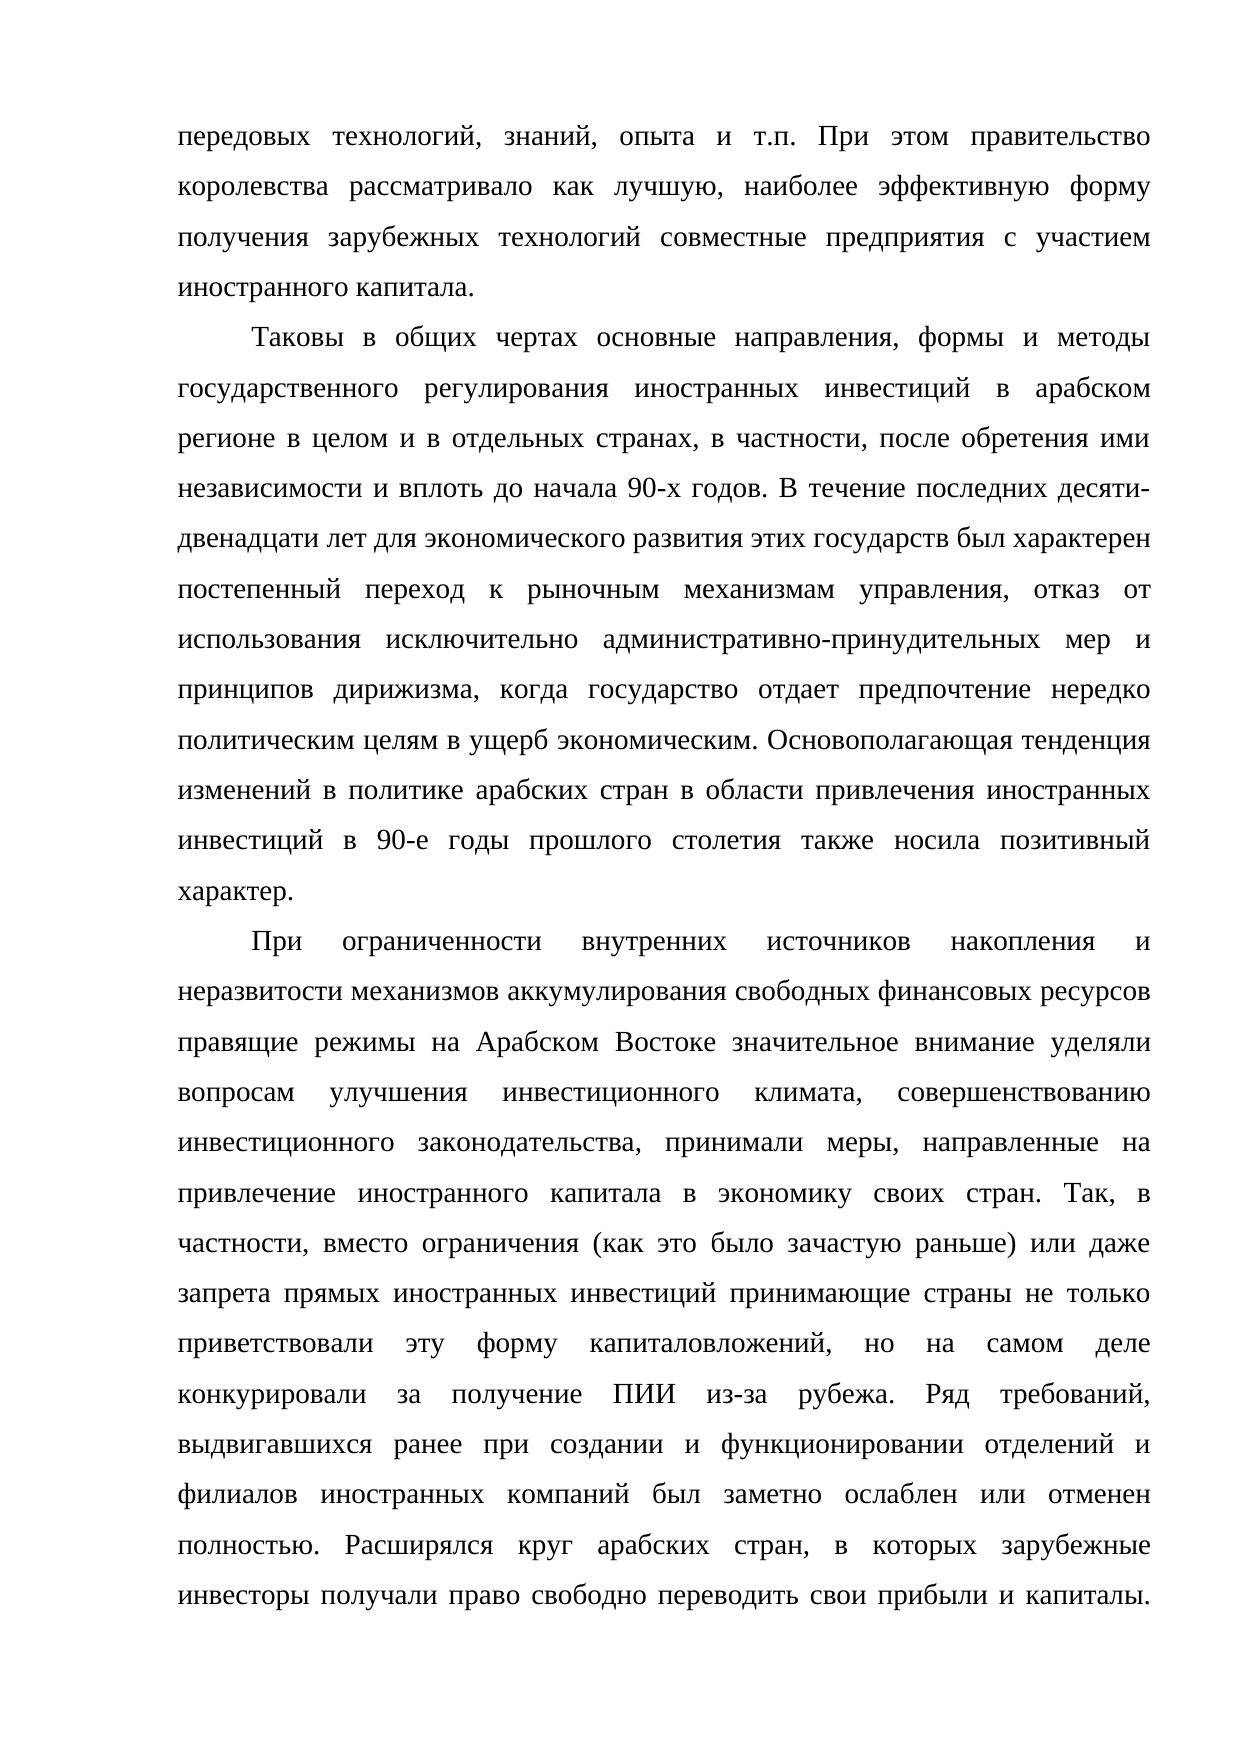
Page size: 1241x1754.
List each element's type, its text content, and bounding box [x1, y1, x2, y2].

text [177, 923, 1152, 1611]
text Таковы в общих чертах основные направления, формы и методы государственного регулирования иностранных инвестиций в арабском регионе в целом и в отдельных странах, в частности, после обретения ими независимости и вплоть до начала 90-х годов. В течение последних десяти-двенадцати лет для экономического развития этих государств был характерен постепенный переход к рыночным механизмам управления, отказ от использования исключительно административно-принудительных мер и принципов дирижизма, когда государство отдает предпочтение нередко политическим целям в ущерб экономическим. Основополагающая тенденция изменений в политике арабских стран в области привлечения иностранных инвестиций в 90-е годы прошлого столетия также носила позитивный характер. [177, 319, 1152, 906]
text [177, 118, 1152, 303]
